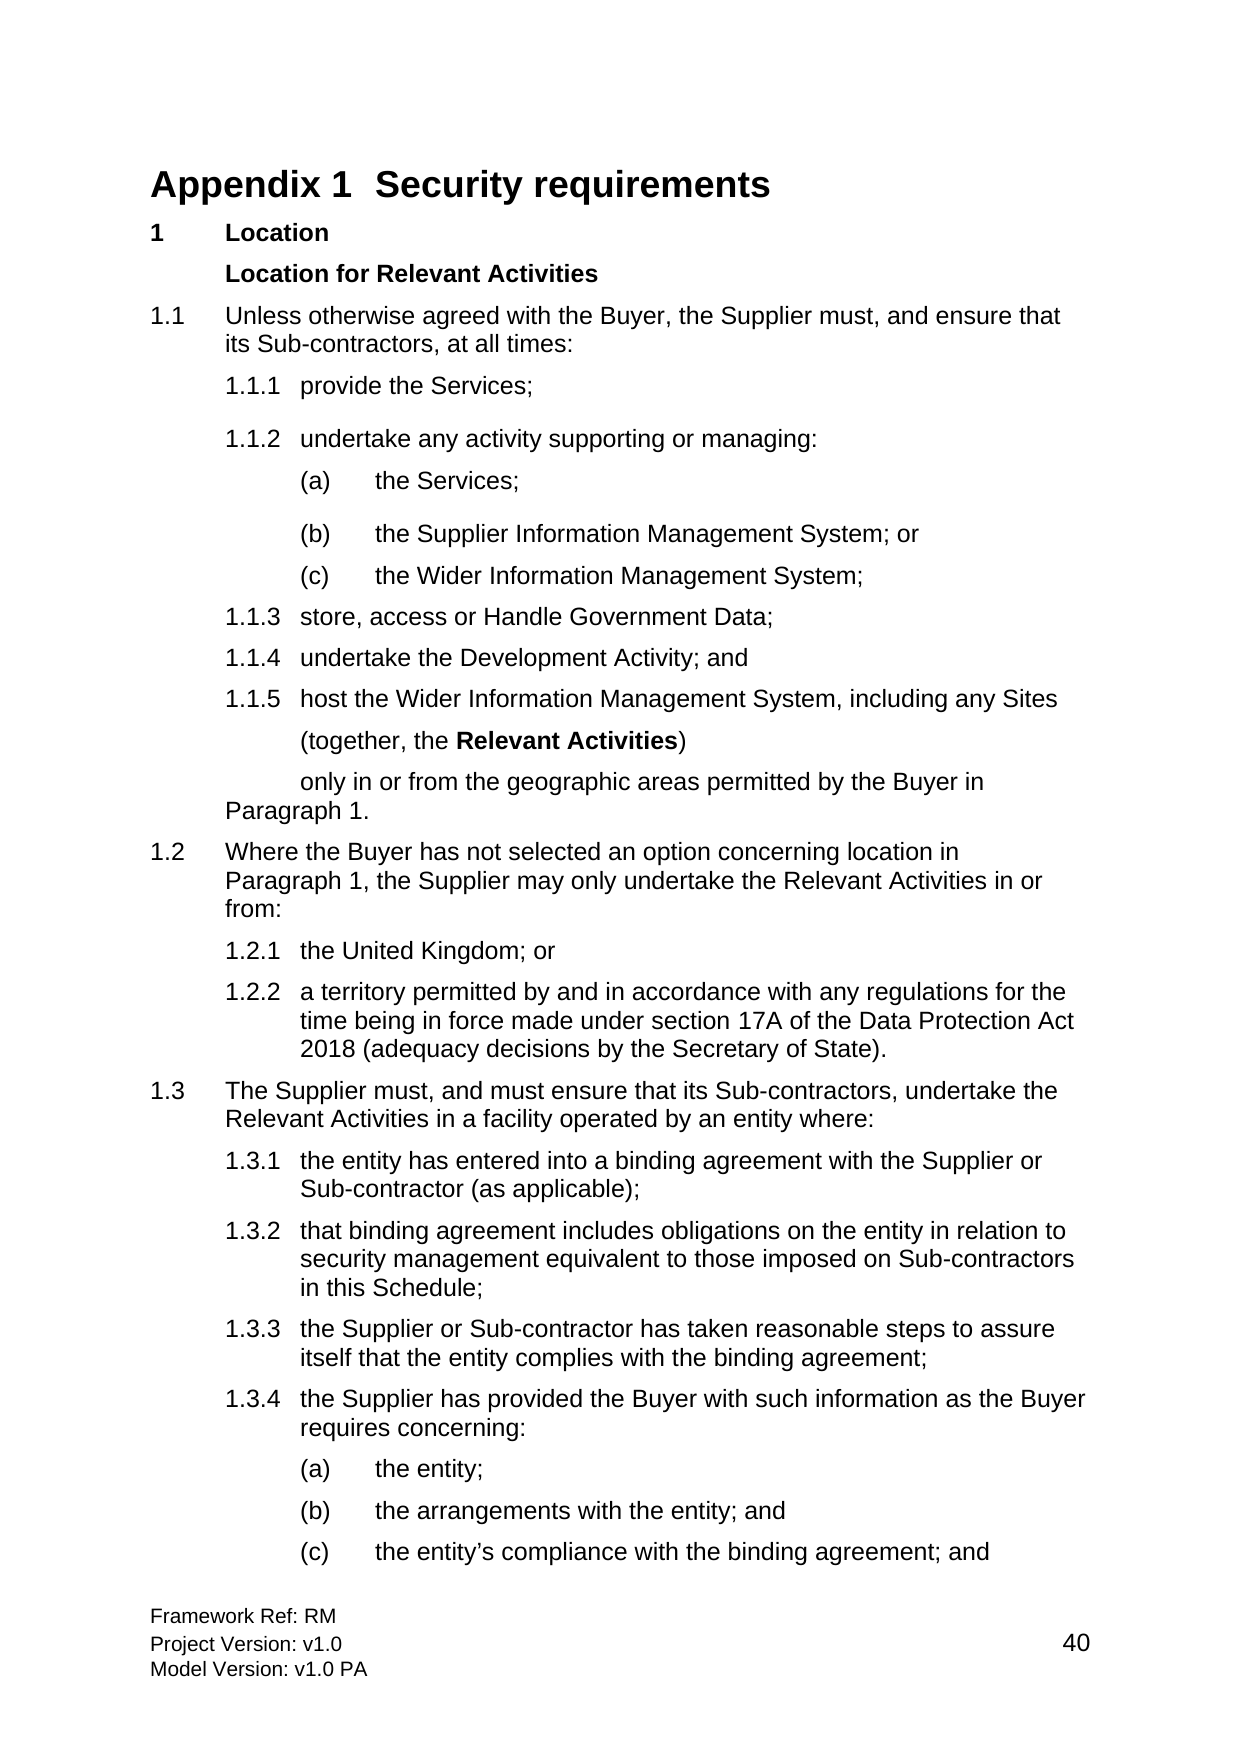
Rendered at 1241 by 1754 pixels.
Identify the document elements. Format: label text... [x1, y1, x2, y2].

list undertake any activity supporting or managing: [225, 424, 1090, 453]
list the Supplier has provided the Buyer with such information as the Buyer requires concerning: [225, 1384, 1090, 1442]
list the entity; [300, 1454, 1090, 1483]
list Security requirements [150, 162, 1090, 206]
list the arrangements with the entity; and [300, 1496, 1090, 1524]
list the Supplier or Sub-contractor has taken reasonable steps to assure itself that the entity complies with the binding agreement; [225, 1314, 1090, 1372]
list Location [150, 218, 1090, 247]
list the United Kingdom; or [225, 936, 1090, 964]
list the Supplier Information Management System; or [300, 519, 1090, 548]
list host the Wider Information Management System, including any Sites [225, 684, 1090, 713]
text Location for Relevant Activities [225, 259, 1090, 288]
list the Wider Information Management System; [300, 561, 1090, 589]
list the Services; [300, 466, 1090, 494]
list the entity’s compliance with the binding agreement; and [300, 1537, 1090, 1566]
list a territory permitted by and in accordance with any regulations for the time being in force made under section 17A of the Data Protection Act 2018 (adequacy decisions by the Secretary of State). [225, 977, 1090, 1063]
list Where the Buyer has not selected an option concerning location in Paragraph 1, the Supplier may only undertake the Relevant Activities in or from: [150, 837, 1090, 923]
list that binding agreement includes obligations on the entity in relation to security management equivalent to those imposed on Sub-contractors in this Schedule; [225, 1216, 1090, 1302]
list undertake the Development Activity; and [225, 643, 1090, 672]
list only in or from the geographic areas permitted by the Buyer in Paragraph 1. [225, 767, 1090, 824]
list Unless otherwise agreed with the Buyer, the Supplier must, and ensure that its Sub-contractors, at all times: [150, 301, 1090, 358]
list the entity has entered into a binding agreement with the Supplier or Sub-contractor (as applicable); [225, 1146, 1090, 1203]
list store, access or Handle Government Data; [225, 602, 1090, 631]
list The Supplier must, and must ensure that its Sub-contractors, undertake the Relevant Activities in a facility operated by an entity where: [150, 1076, 1090, 1133]
list (together, the Relevant Activities) [225, 726, 1090, 754]
list provide the Services; [225, 371, 1090, 399]
